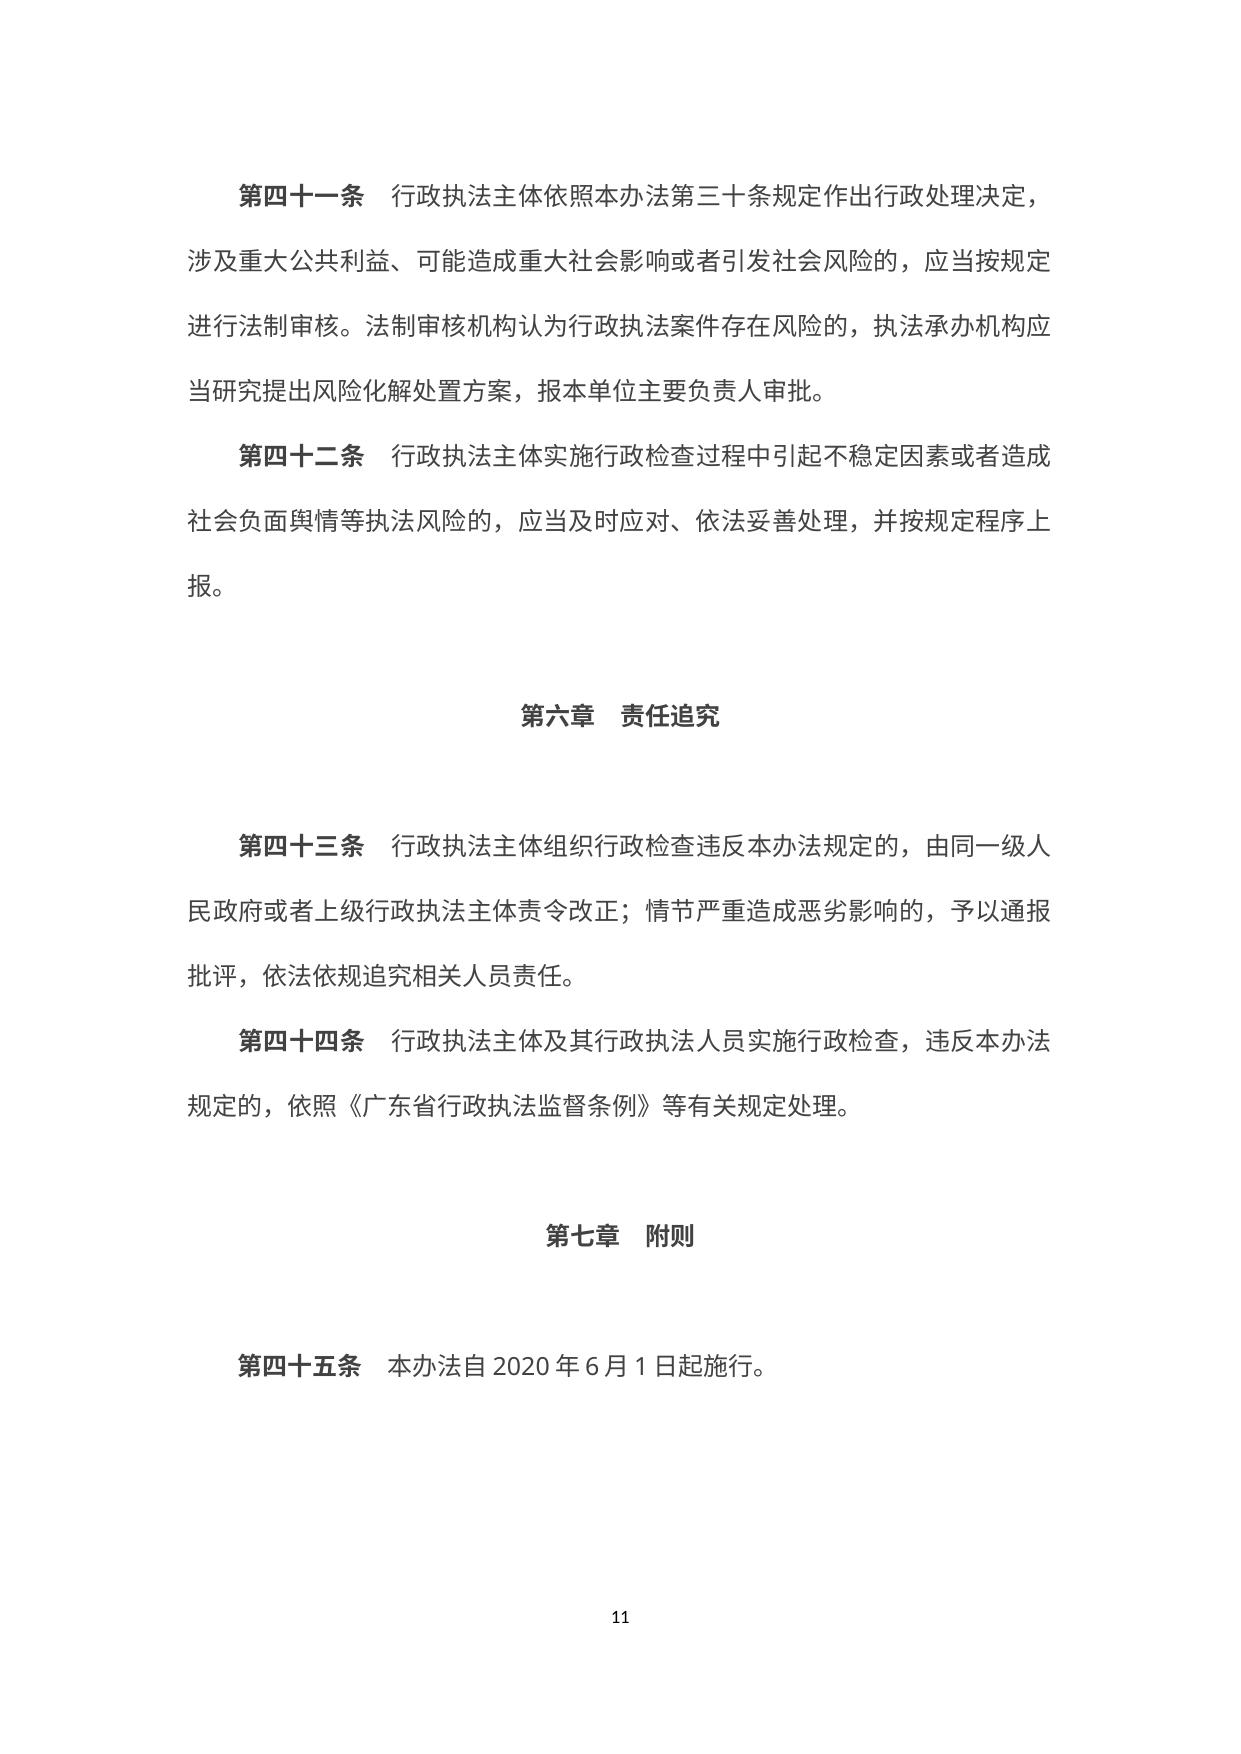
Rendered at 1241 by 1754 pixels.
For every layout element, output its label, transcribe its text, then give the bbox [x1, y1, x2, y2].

text 第四十一条 行政执法主体依照本办法第三十条规定作出行政处理决定，涉及重大公共利益、可能造成重大社会影响或者引发社会风险的，应当按规定进行法制审核。法制审核机构认为行政执法案件存在风险的，执法承办机构应当研究提出风险化解处置方案，报本单位主要负责人审批。 [187, 162, 1053, 422]
text 第四十二条 行政执法主体实施行政检查过程中引起不稳定因素或者造成社会负面舆情等执法风险的，应当及时应对、依法妥善处理，并按规定程序上报。 [187, 422, 1053, 617]
text 第七章 附则 [187, 1202, 1053, 1267]
text 第四十五条 本办法自2020年6月1日起施行。 [187, 1332, 1053, 1397]
text 第四十四条 行政执法主体及其行政执法人员实施行政检查，违反本办法规定的，依照《广东省行政执法监督条例》等有关规定处理。 [187, 1007, 1053, 1137]
text 第四十三条 行政执法主体组织行政检查违反本办法规定的，由同一级人民政府或者上级行政执法主体责令改正；情节严重造成恶劣影响的，予以通报批评，依法依规追究相关人员责任。 [187, 812, 1053, 1007]
text 第六章 责任追究 [187, 682, 1053, 747]
